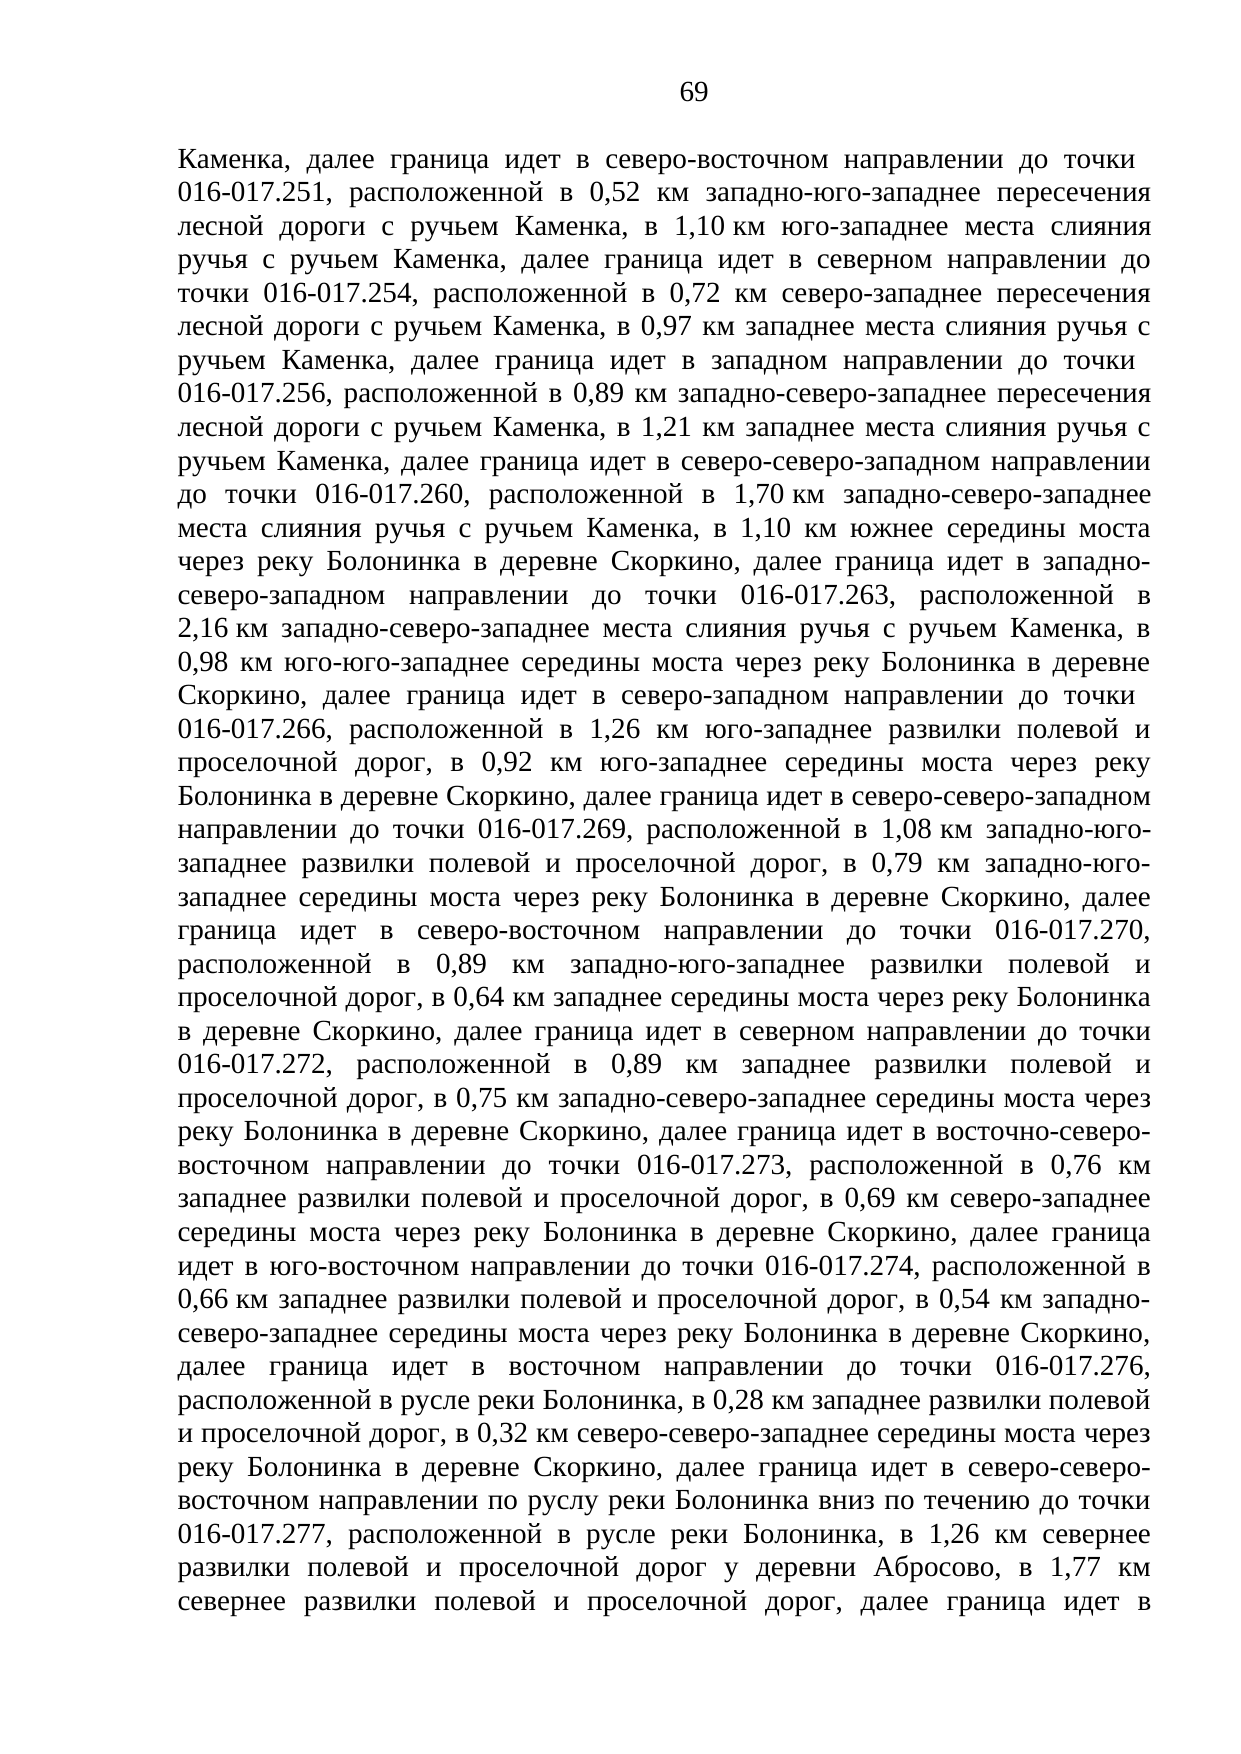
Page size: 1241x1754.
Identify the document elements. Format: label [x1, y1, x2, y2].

text [177, 141, 1152, 1617]
